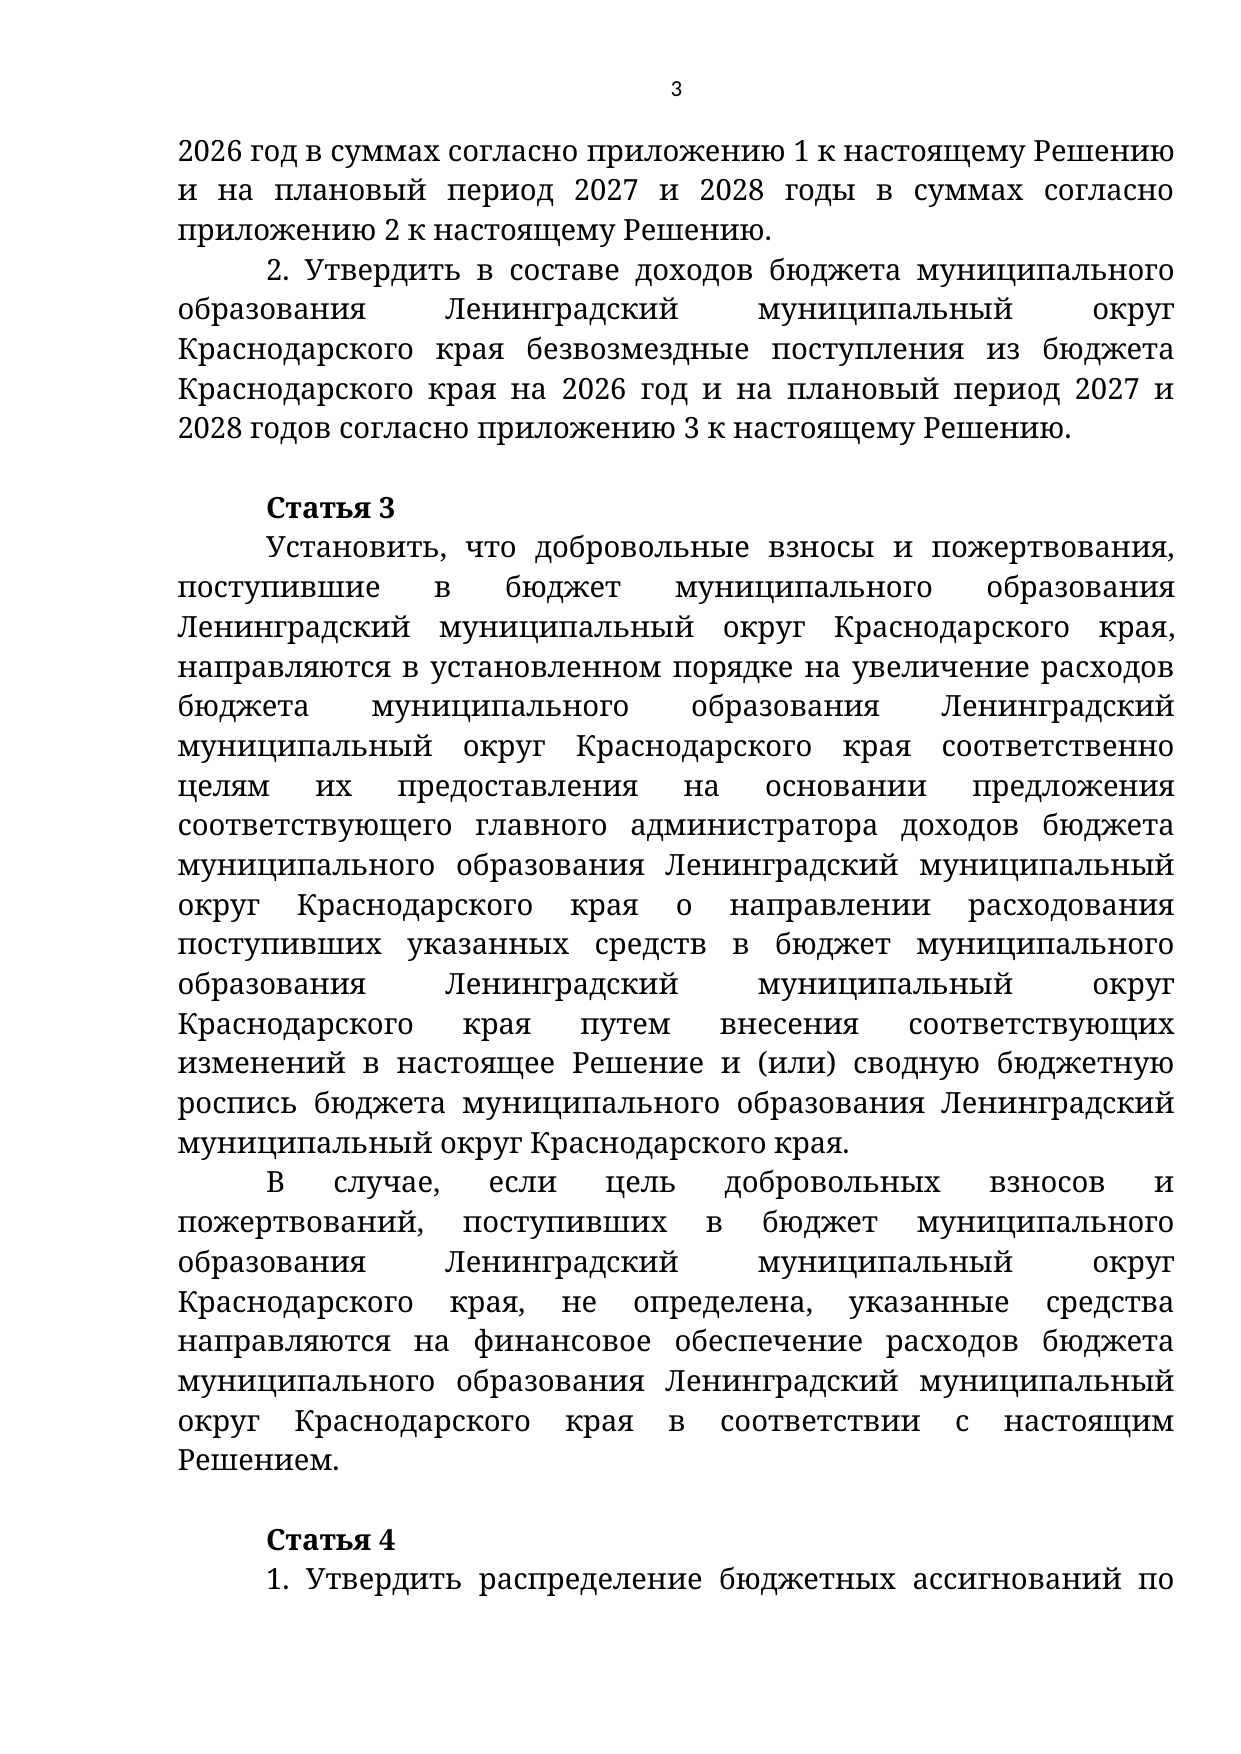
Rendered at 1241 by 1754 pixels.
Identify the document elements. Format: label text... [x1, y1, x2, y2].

text В случае, если цель добровольных взносов и пожертвований, поступивших в бюджет муниципального образования Ленинградский муниципальный округ Краснодарского края, не определена, указанные средства направляются на финансовое обеспечение расходов бюджета муниципального образования Ленинградский муниципальный округ Краснодарского края в соответствии с настоящим Решением. [177, 1162, 1175, 1479]
text Статья 4 [177, 1519, 1175, 1559]
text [177, 1559, 1175, 1598]
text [177, 130, 1175, 249]
text Статья 3 [177, 487, 1175, 527]
text 2. Утвердить в составе доходов бюджета муниципального образования Ленинградский муниципальный округ Краснодарского края безвозмездные поступления из бюджета Краснодарского края на 2026 год и на плановый период 2027 и 2028 годов согласно приложению 3 к настоящему Решению. [177, 249, 1175, 447]
text Установить, что добровольные взносы и пожертвования, поступившие в бюджет муниципального образования Ленинградский муниципальный округ Краснодарского края, направляются в установленном порядке на увеличение расходов бюджета муниципального образования Ленинградский муниципальный округ Краснодарского края соответственно целям их предоставления на основании предложения соответствующего главного администратора доходов бюджета муниципального образования Ленинградский муниципальный округ Краснодарского края о направлении расходования поступивших указанных средств в бюджет муниципального образования Ленинградский муниципальный округ Краснодарского края путем внесения соответствующих изменений в настоящее Решение и (или) сводную бюджетную роспись бюджета муниципального образования Ленинградский муниципальный округ Краснодарского края. [177, 527, 1175, 1162]
